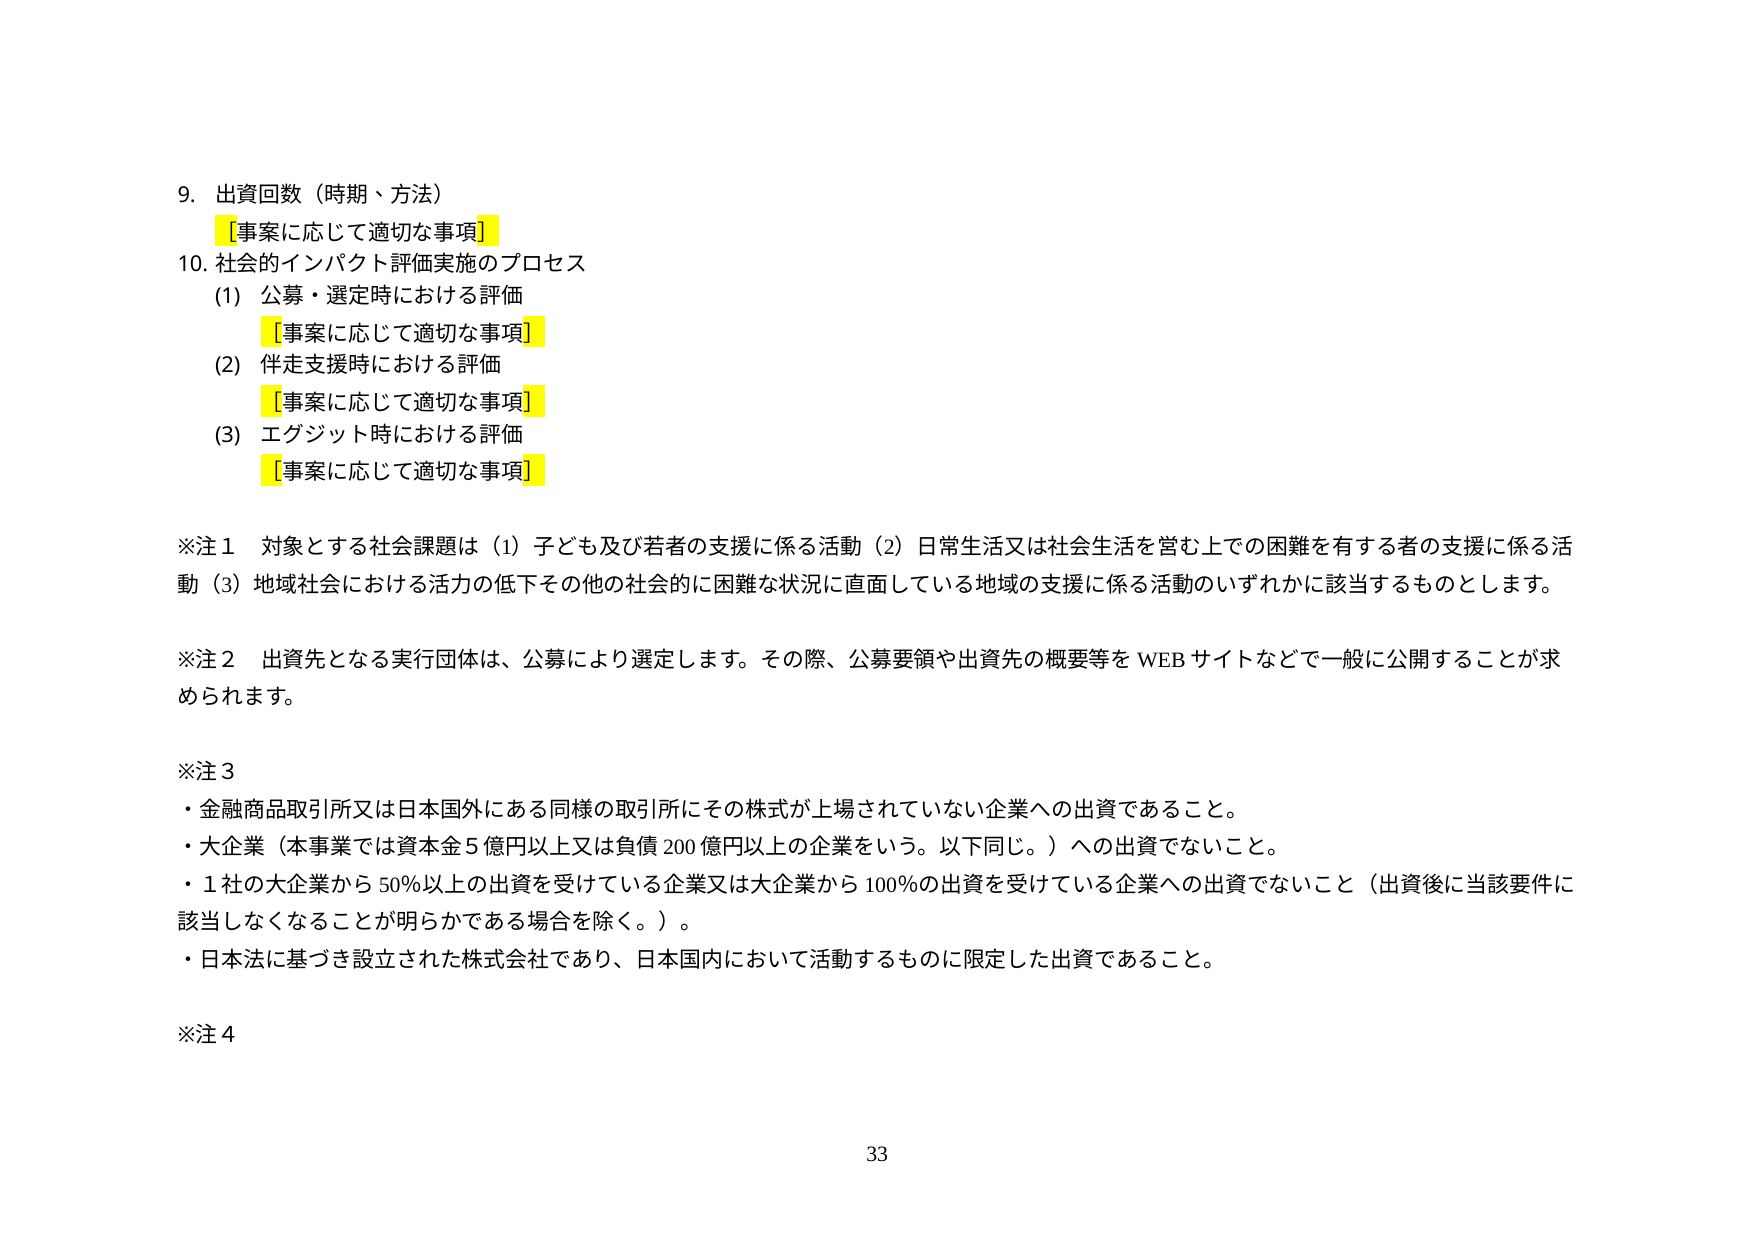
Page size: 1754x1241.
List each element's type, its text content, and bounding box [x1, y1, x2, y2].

list ［事案に応じて適切な事項］ [215, 209, 1577, 246]
list 伴走支援時における評価 [215, 347, 1577, 379]
text ※注２ 出資先となる実行団体は、公募により選定します。その際、公募要領や出資先の概要等をWEBサイトなどで一般に公開することが求められます。 [177, 636, 1577, 711]
list ［事案に応じて適切な事項］ [261, 448, 1577, 486]
text ※注１ 対象とする社会課題は（1）子ども及び若者の支援に係る活動（2）日常生活又は社会生活を営む上での困難を有する者の支援に係る活動（3）地域社会における活力の低下その他の社会的に困難な状況に直面している地域の支援に係る活動のいずれかに該当するものとします。 [177, 523, 1577, 598]
list ［事案に応じて適切な事項］ [261, 310, 1577, 347]
text ・１社の大企業から50％以上の出資を受けている企業又は大企業から100％の出資を受けている企業への出資でないこと（出資後に当該要件に該当しなくなることが明らかである場合を除く。）。 [177, 861, 1577, 936]
text ※注３ ・金融商品取引所又は日本国外にある同様の取引所にその株式が上場されていない企業への出資であること。 [177, 711, 1577, 823]
list 出資回数（時期、方法） [177, 177, 1577, 209]
list 公募・選定時における評価 [215, 278, 1577, 310]
list 社会的インパクト評価実施のプロセス [177, 246, 1577, 278]
text ・日本法に基づき設立された株式会社であり、日本国内において活動するものに限定した出資であること。 [177, 936, 1577, 973]
list エグジット時における評価 [215, 417, 1577, 448]
list ［事案に応じて適切な事項］ [261, 379, 1577, 417]
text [177, 1011, 1577, 1048]
text ・大企業（本事業では資本金５億円以上又は負債200億円以上の企業をいう。以下同じ。）への出資でないこと。 [177, 823, 1577, 861]
